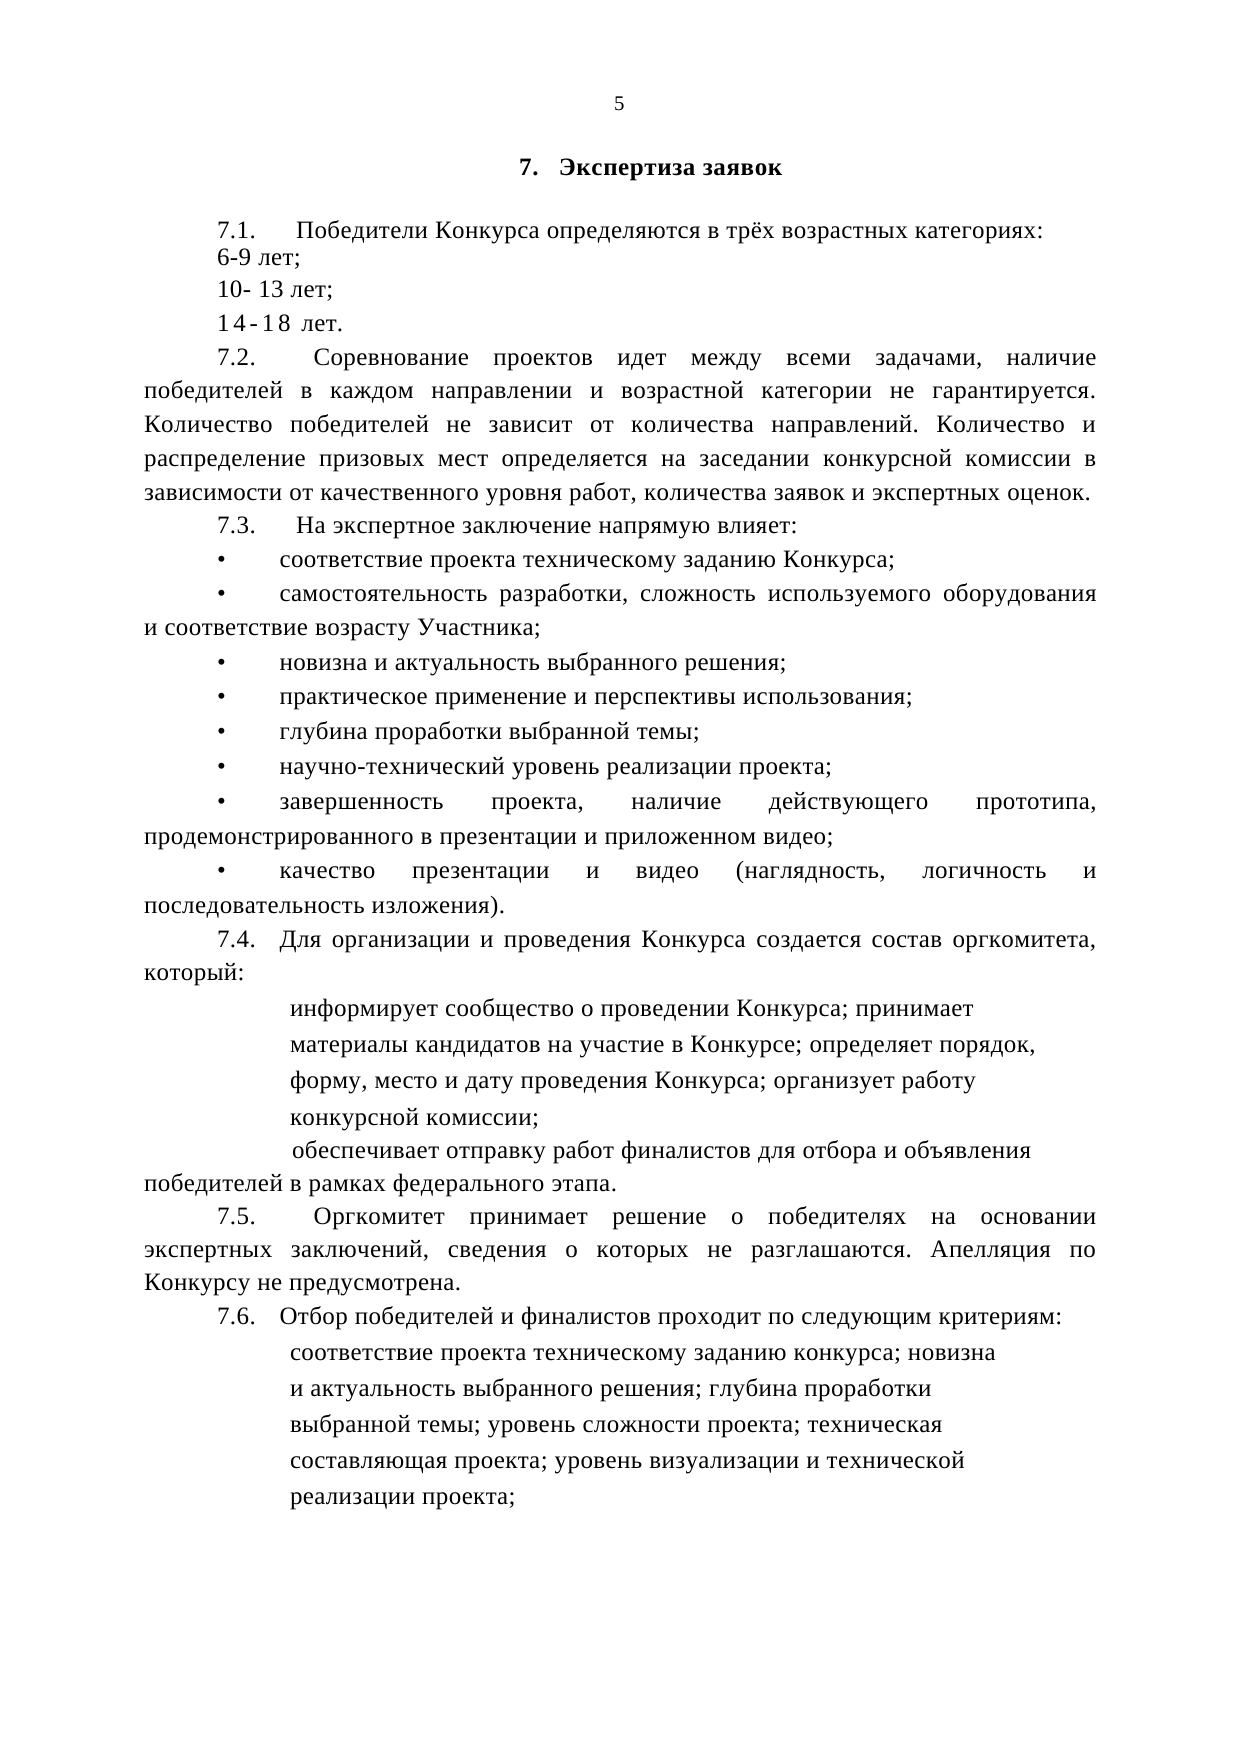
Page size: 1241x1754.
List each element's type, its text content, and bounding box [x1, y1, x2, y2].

list качество презентации и видео (наглядность, логичность и последовательность изложения). [144, 851, 1098, 920]
list соответствие проекта техническому заданию Конкурса; [144, 541, 1100, 574]
list Оргкомитет принимает решение о победителях на основании экспертных заключений, сведения о которых не разглашаются. Апелляция по Конкурсу не предусмотрена. [144, 1198, 1098, 1297]
list научно-технический уровень реализации проекта; [144, 747, 1100, 782]
list Экспертиза заявок [519, 155, 1100, 180]
text 10- 13 лет; [144, 271, 1100, 304]
list Отбор победителей и финалистов проходит по следующим критериям: [144, 1297, 1098, 1331]
list На экспертное заключение напрямую влияет: [144, 507, 1100, 541]
list новизна и актуальность выбранного решения; [144, 642, 1100, 677]
list практическое применение и перспективы использования; [144, 677, 1100, 712]
list самостоятельность разработки, сложность используемого оборудования и соответствие возрасту Участника; [144, 574, 1098, 642]
text соответствие проекта техническому заданию конкурса; новизна и актуальность выбранного решения; глубина проработки выбранной темы; уровень сложности проекта; техническая составляющая проекта; уровень визуализации и технической реализации проекта; [290, 1331, 1006, 1511]
list Соревнование проектов идет между всеми задачами, наличие победителей в каждом направлении и возрастной категории не гарантируется. Количество победителей не зависит от количества направлений. Количество и распределение призовых мест определяется на заседании конкурсной комиссии в зависимости от качественного уровня работ, количества заявок и экспертных оценок. [144, 338, 1098, 507]
text информирует сообщество о проведении Конкурса; принимает материалы кандидатов на участие в Конкурсе; определяет порядок, форму, место и дату проведения Конкурса; организует работу конкурсной комиссии; [290, 987, 1087, 1132]
list завершенность проекта, наличие действующего прототипа, продемонстрированного в презентации и приложенном видео; [144, 782, 1098, 851]
text 6-9 лет; [144, 246, 1100, 271]
list Для организации и проведения Конкурса создается состав оргкомитета, который: [144, 920, 1098, 987]
text 14-18 лет. [144, 304, 1100, 338]
text обеспечивает отправку работ финалистов для отбора и объявления победителей в рамках федерального этапа. [144, 1132, 1098, 1198]
list глубина проработки выбранной темы; [144, 712, 1100, 747]
list Победители Конкурса определяются в трёх возрастных категориях: [144, 219, 1100, 244]
